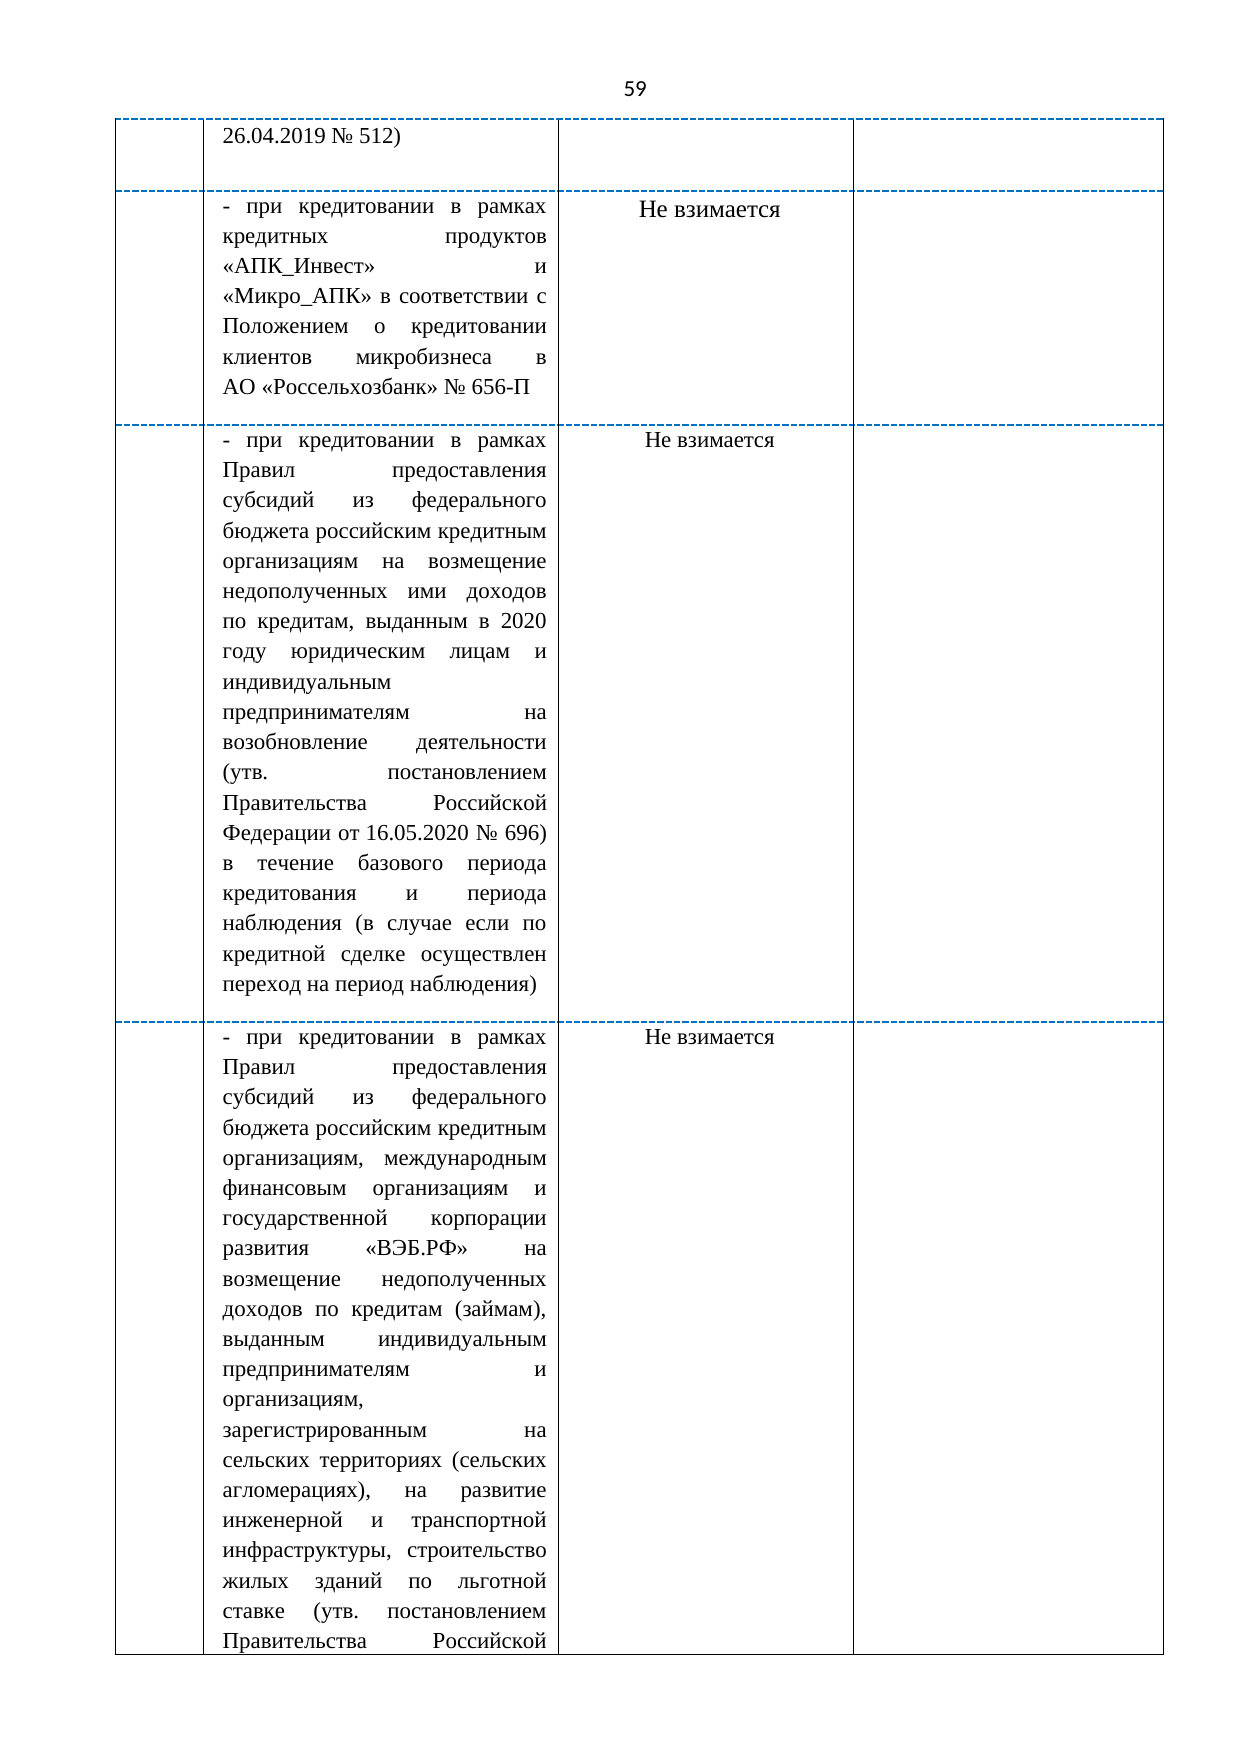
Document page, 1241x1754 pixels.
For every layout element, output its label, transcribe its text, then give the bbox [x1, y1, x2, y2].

table_cell [116, 118, 203, 190]
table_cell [204, 118, 558, 190]
table_cell [854, 190, 1163, 424]
table_cell [116, 1021, 203, 1653]
table_cell Не взимается [559, 1021, 853, 1653]
table_cell Не взимается [559, 190, 853, 424]
table_cell [854, 118, 1163, 190]
table_cell [116, 190, 203, 424]
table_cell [559, 118, 853, 190]
table_cell Не взимается [559, 424, 853, 1021]
table_cell [854, 1021, 1163, 1653]
table_cell [854, 424, 1163, 1021]
table_cell - при кредитовании в рамках Правил предоставления субсидий из федерального бюджета российским кредитным организациям на возмещение недополученных ими доходов по кредитам, выданным в 2020 году юридическим лицам и индивидуальным предпринимателям на возобновление деятельности (утв. постановлением Правительства Российской Федерации от 16.05.2020 № 696) в течение базового периода кредитования и периода наблюдения (в случае если по кредитной сделке осуществлен переход на период наблюдения) [204, 424, 558, 1021]
table_cell - при кредитовании в рамках кредитных продуктов «АПК_Инвест» и «Микро_АПК» в соответствии с Положением о кредитовании клиентов микробизнеса в АО «Россельхозбанк» № 656-П [204, 190, 558, 424]
table_cell [116, 424, 203, 1021]
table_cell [204, 1021, 558, 1653]
